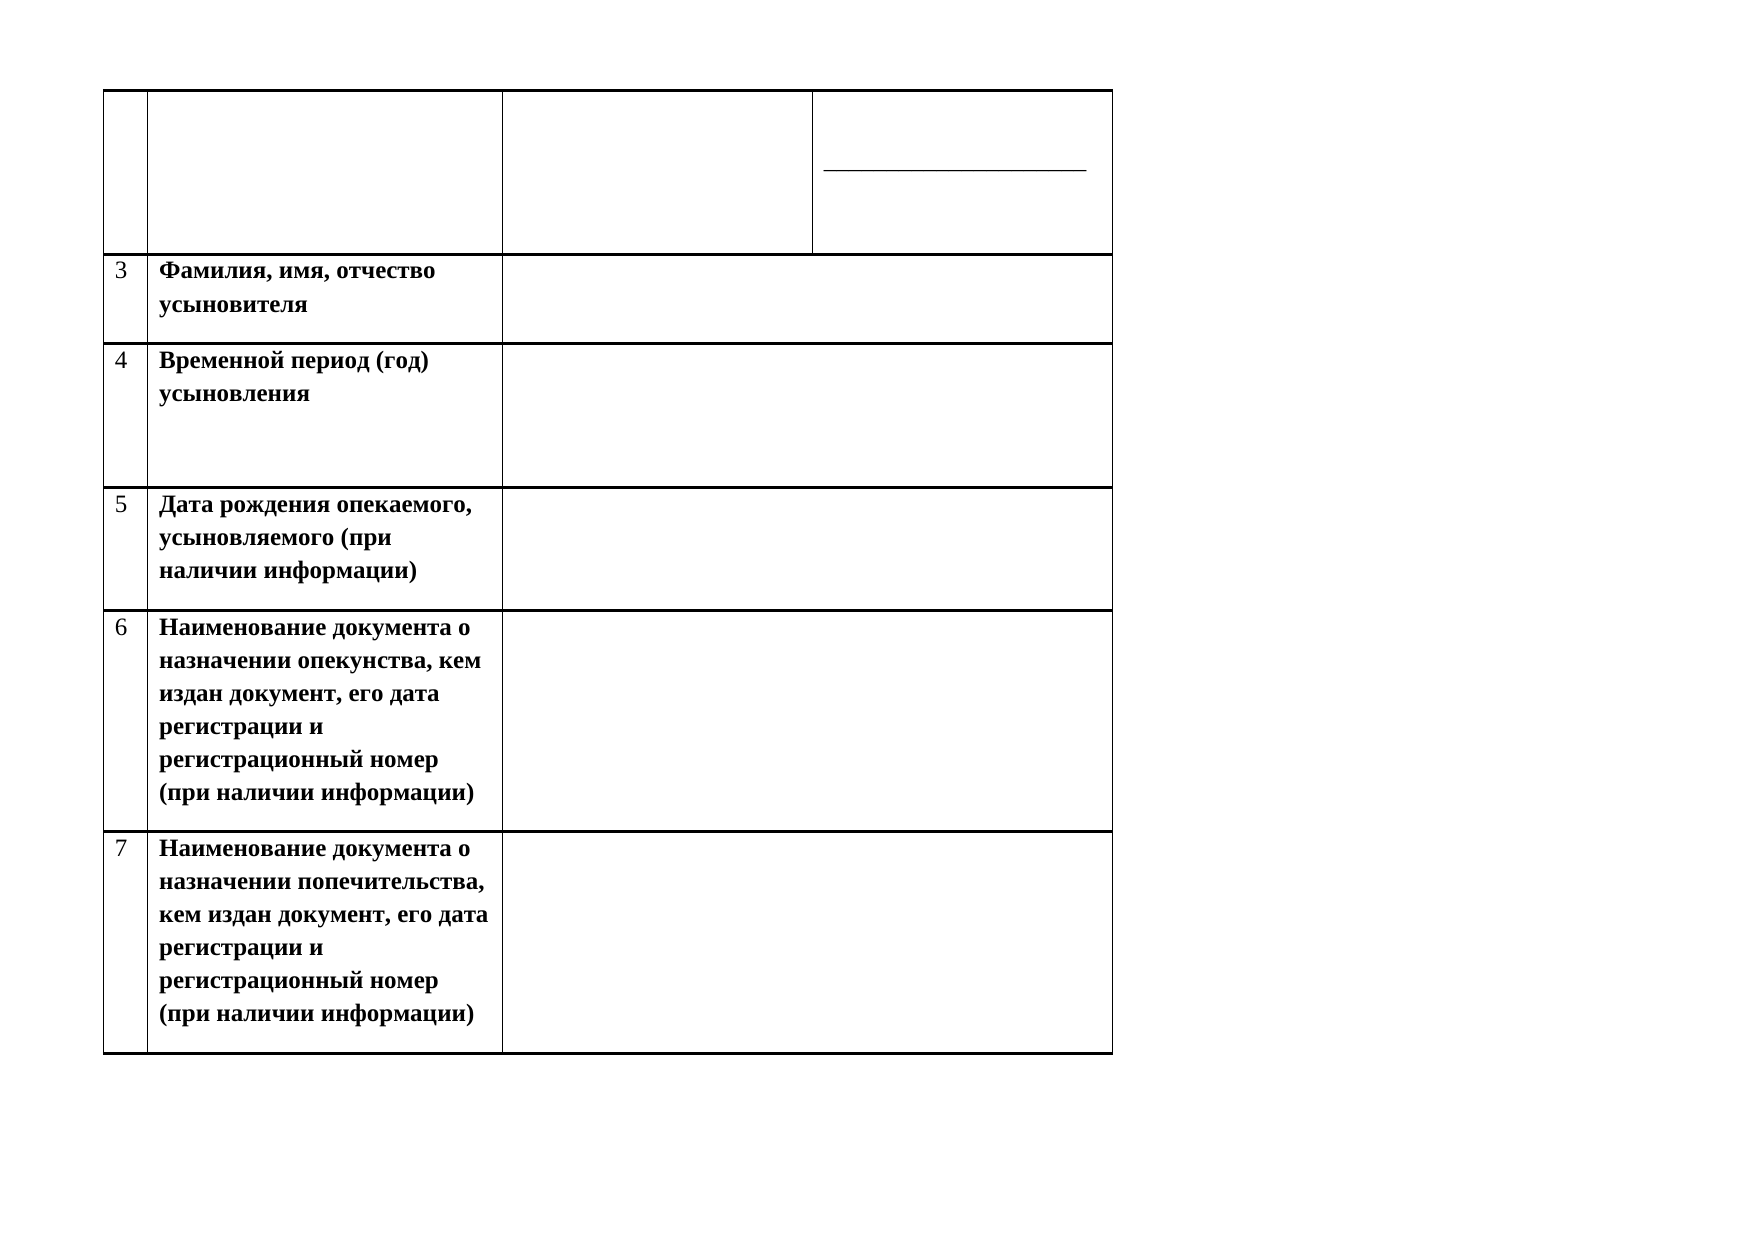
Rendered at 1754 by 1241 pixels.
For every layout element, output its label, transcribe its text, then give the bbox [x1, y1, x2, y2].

table_cell Наименование документа о назначении опекунства, кем издан документ, его дата регистрации и регистрационный номер (при наличии информации) [148, 612, 502, 830]
table_cell 2 [104, 92, 147, 252]
table_cell [503, 833, 1112, 1052]
table_cell [503, 345, 1112, 486]
table_cell 4 [104, 345, 147, 486]
table_cell Наименование документа о назначении попечительства, кем издан документ, его дата регистрации и регистрационный номер (при наличии информации) [148, 833, 502, 1052]
table_cell [503, 256, 1112, 342]
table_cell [813, 92, 1112, 252]
table_cell Фамилия, имя, отчество усыновителя [148, 256, 502, 342]
table_cell [503, 489, 1112, 608]
table_cell Временной период (год) усыновления [148, 345, 502, 486]
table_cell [503, 92, 812, 252]
table_cell 3 [104, 256, 147, 342]
table_cell 6 [104, 612, 147, 830]
table_cell Дата рождения опекаемого, усыновляемого (при наличии информации) [148, 489, 502, 608]
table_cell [148, 92, 502, 252]
table_cell 5 [104, 489, 147, 608]
table_cell [503, 612, 1112, 830]
table_cell 7 [104, 833, 147, 1052]
